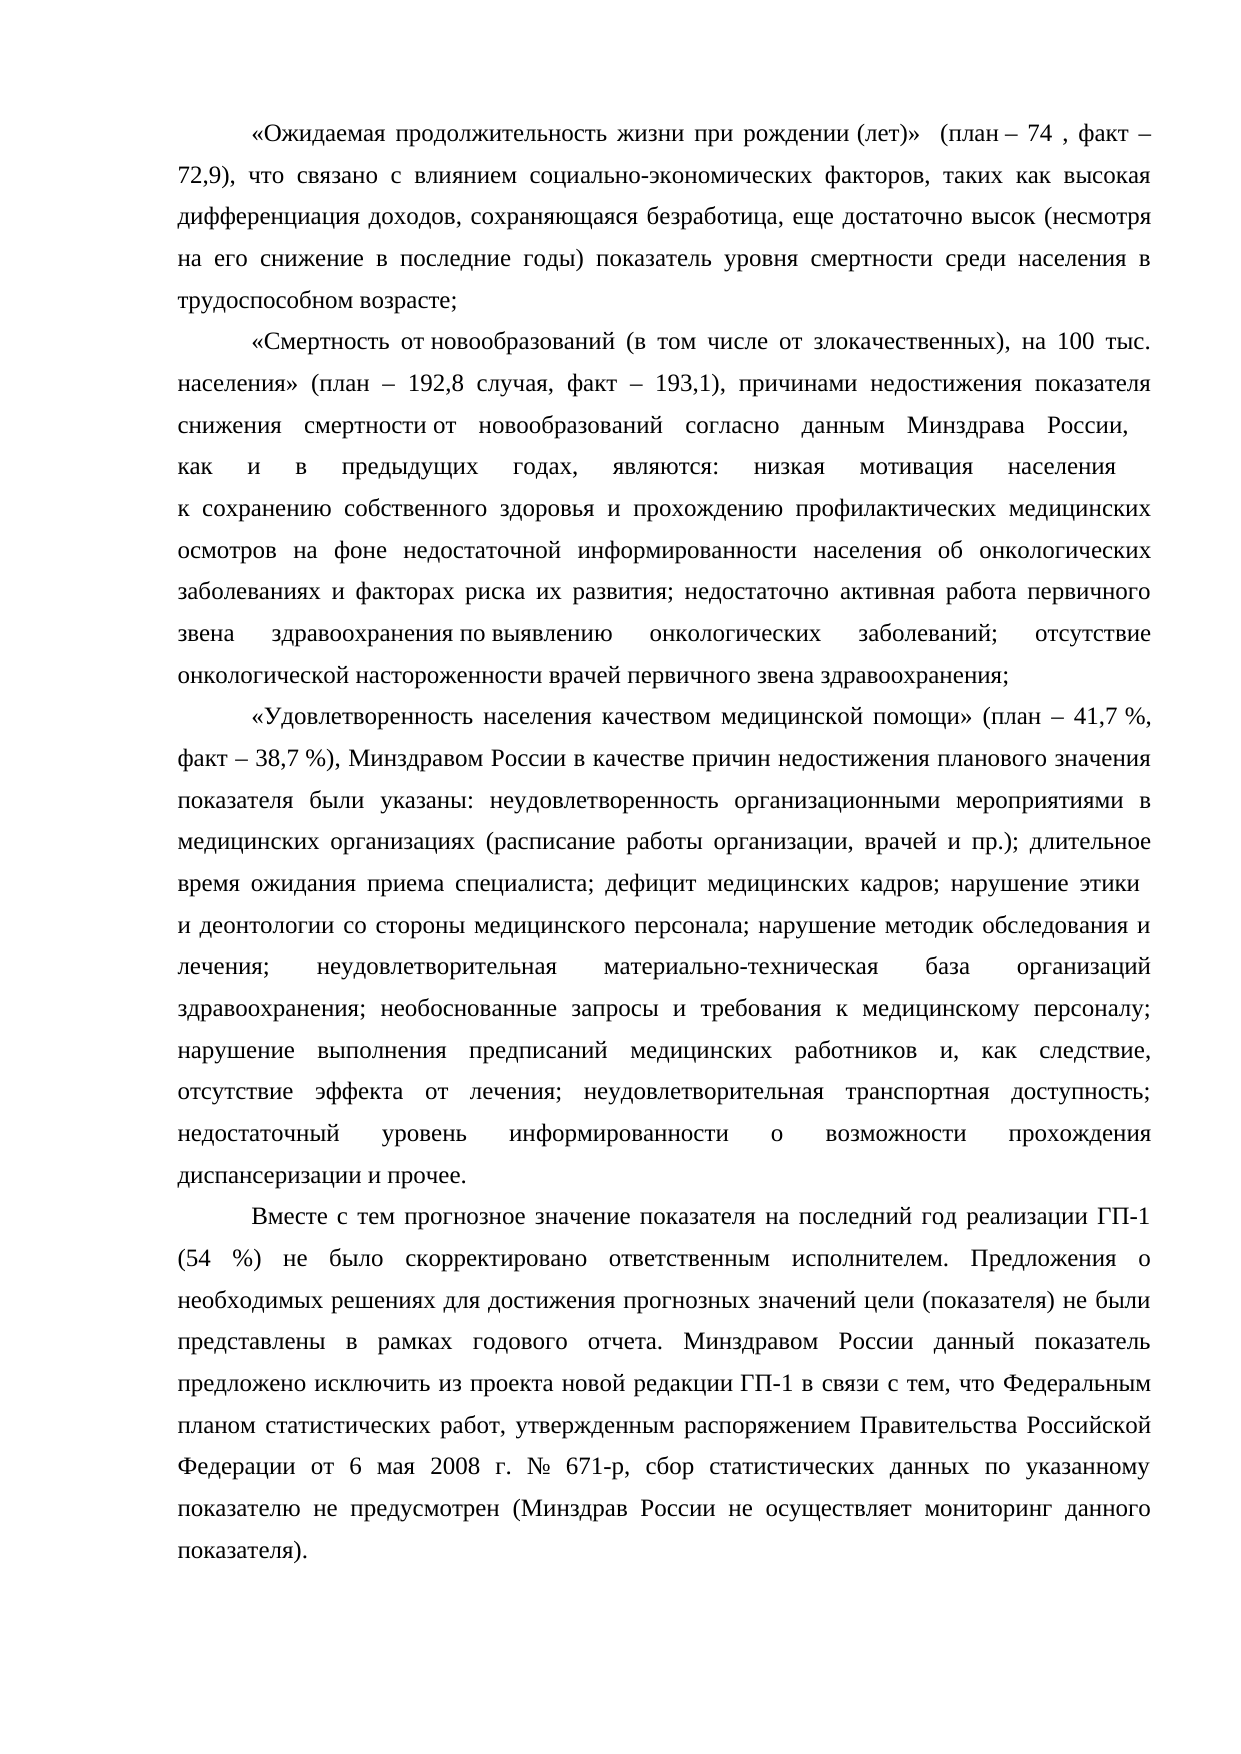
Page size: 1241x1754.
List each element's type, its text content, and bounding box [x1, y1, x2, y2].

text Вместе с тем прогнозное значение показателя на последний год реализации ГП-1 (54 %) не было скорректировано ответственным исполнителем. Предложения о необходимых решениях для достижения прогнозных значений цели (показателя) не были представлены в рамках годового отчета. Минздравом России данный показатель предложено исключить из проекта новой редакции ГП-1 в связи с тем, что Федеральным планом статистических работ, утвержденным распоряжением Правительства Российской Федерации от 6 мая 2008 г. № 671-р, сбор статистических данных по указанному показателю не предусмотрен (Минздрав России не осуществляет мониторинг данного показателя). [177, 1201, 1152, 1563]
text «Ожидаемая продолжительность жизни при рождении (лет)» (план – 74 , факт – 72,9), что связано с влиянием социально-экономических факторов, таких как высокая дифференциация доходов, сохраняющаяся безработица, еще достаточно высок (несмотря на его снижение в последние годы) показатель уровня смертности среди населения в трудоспособном возрасте; [177, 118, 1152, 313]
text «Удовлетворенность населения качеством медицинской помощи» (план – 41,7 %, факт – 38,7 %), Минздравом России в качестве причин недостижения планового значения показателя были указаны: неудовлетворенность организационными мероприятиями в медицинских организациях (расписание работы организации, врачей и пр.); длительное время ожидания приема специалиста; дефицит медицинских кадров; нарушение этики и деонтологии со стороны медицинского персонала; нарушение методик обследования и лечения; неудовлетворительная материально-техническая база организаций здравоохранения; необоснованные запросы и требования к медицинскому персоналу; нарушение выполнения предписаний медицинских работников и, как следствие, отсутствие эффекта от лечения; неудовлетворительная транспортная доступность; недостаточный уровень информированности о возможности прохождения диспансеризации и прочее. [177, 701, 1152, 1188]
text «Смертность от новообразований (в том числе от злокачественных), на 100 тыс. населения» (план – 192,8 случая, факт – 193,1), причинами недостижения показателя снижения смертности от новообразований согласно данным Минздрава России, как и в предыдущих годах, являются: низкая мотивация населения к сохранению собственного здоровья и прохождению профилактических медицинских осмотров на фоне недостаточной информированности населения об онкологических заболеваниях и факторах риска их развития; недостаточно активная работа первичного звена здравоохранения по выявлению онкологических заболеваний; отсутствие онкологической настороженности врачей первичного звена здравоохранения; [177, 326, 1152, 688]
